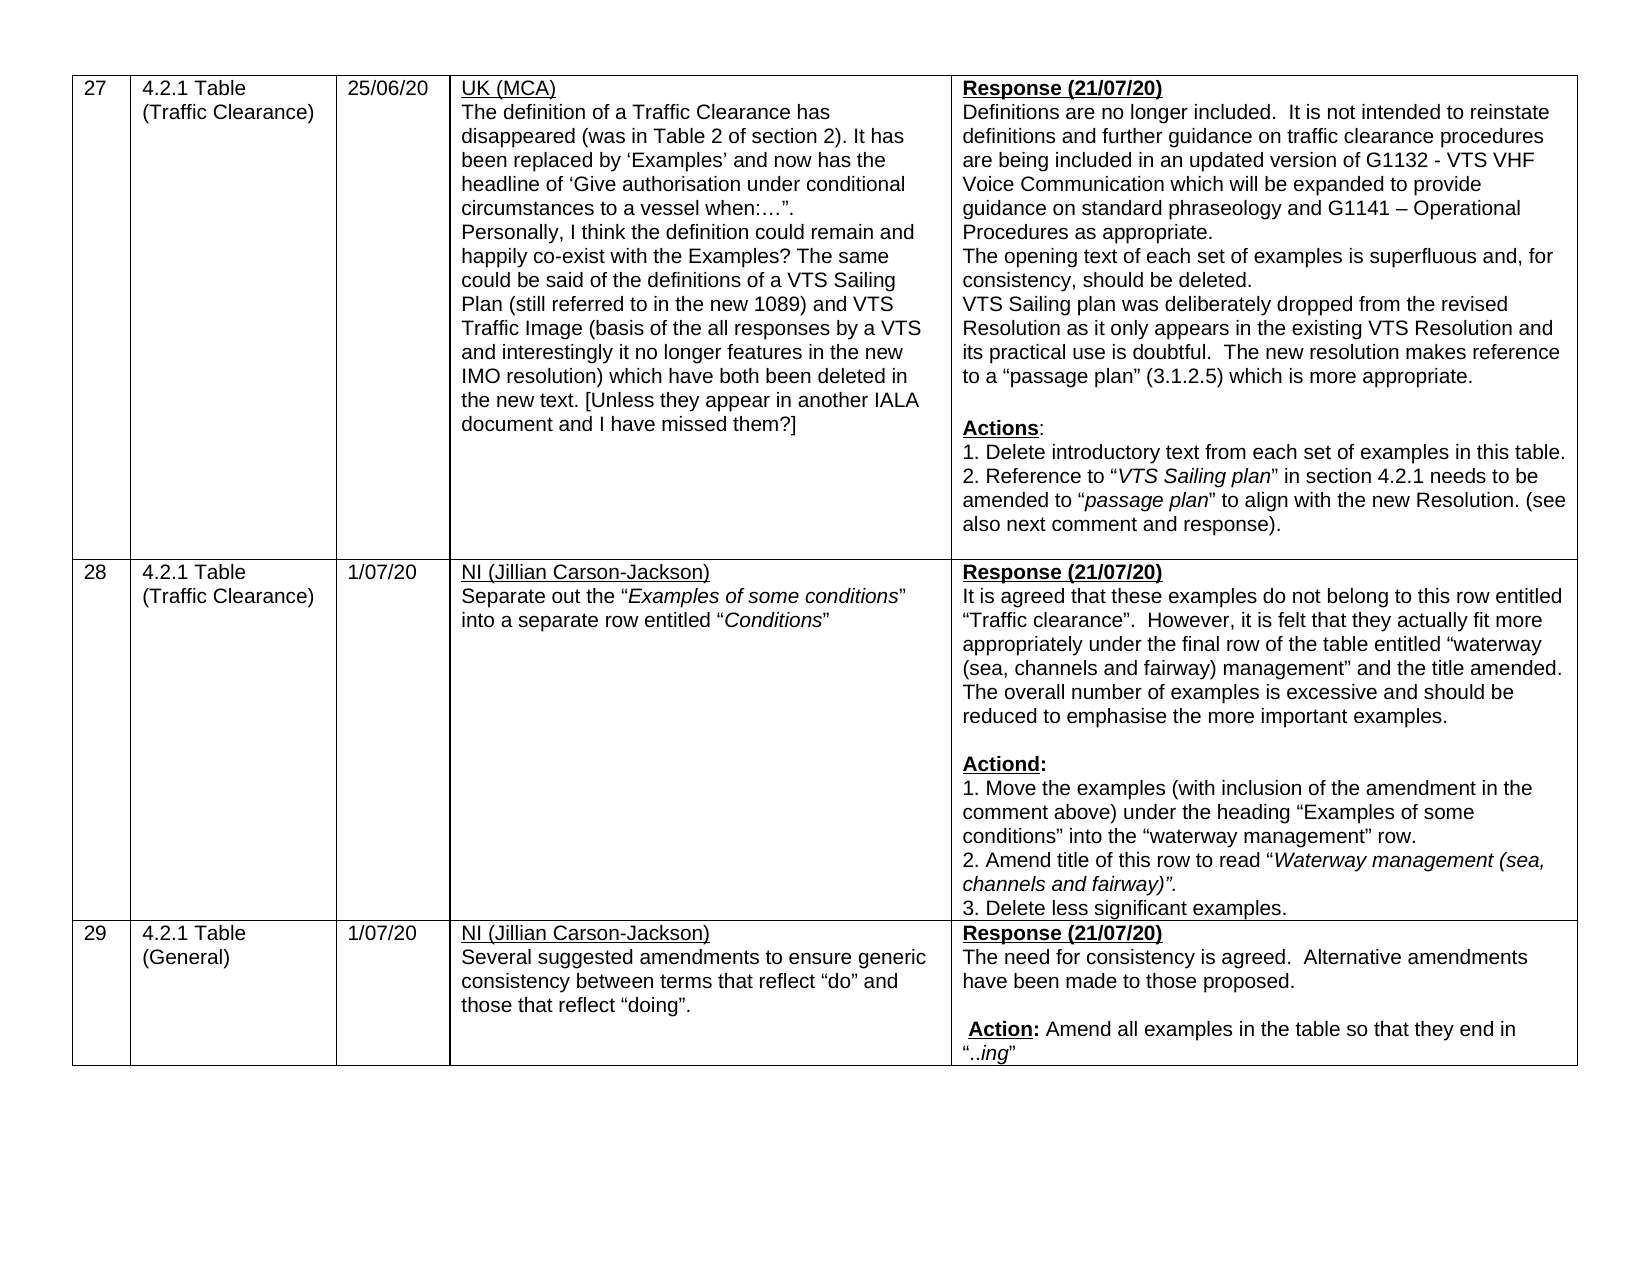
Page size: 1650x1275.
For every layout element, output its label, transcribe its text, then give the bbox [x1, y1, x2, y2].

table_header Response (21/07/20) Definitions are no longer included. It is not intended to reinstate definitions and further guidance on traffic clearance procedures are being included in an updated version of G1132 - VTS VHF Voice Communication which will be expanded to provide guidance on standard phraseology and G1141 – Operational Procedures as appropriate. The opening text of each set of examples is superfluous and, for consistency, should be deleted. VTS Sailing plan was deliberately dropped from the revised Resolution as it only appears in the existing VTS Resolution and its practical use is doubtful. The new resolution makes reference to a “passage plan” (3.1.2.5) which is more appropriate. Actions: 1. Delete introductory text from each set of examples in this table. 2. Reference to “VTS Sailing plan” in section 4.2.1 needs to be amended to “passage plan” to align with the new Resolution. (see also next comment and response). [952, 76, 1577, 559]
table_header 27 [73, 76, 130, 559]
table_cell 4.2.1 Table (General) [131, 921, 336, 1064]
table_header 4.2.1 Table (Traffic Clearance) [131, 76, 336, 559]
table_cell 4.2.1 Table (Traffic Clearance) [131, 560, 336, 920]
table_cell 1/07/20 [337, 921, 449, 1064]
table_cell Response (21/07/20) The need for consistency is agreed. Alternative amendments have been made to those proposed. Action: Amend all examples in the table so that they end in “..ing” [952, 921, 1577, 1064]
table_cell 29 [73, 921, 130, 1064]
table_header 25/06/20 [337, 76, 449, 559]
table_cell 28 [73, 560, 130, 920]
table_cell NI (Jillian Carson-Jackson) Several suggested amendments to ensure generic consistency between terms that reflect “do” and those that reflect “doing”. [451, 921, 951, 1064]
table_cell Response (21/07/20) It is agreed that these examples do not belong to this row entitled “Traffic clearance”. However, it is felt that they actually fit more appropriately under the final row of the table entitled “waterway (sea, channels and fairway) management” and the title amended. The overall number of examples is excessive and should be reduced to emphasise the more important examples. Actiond: 1. Move the examples (with inclusion of the amendment in the comment above) under the heading “Examples of some conditions” into the “waterway management” row. 2. Amend title of this row to read “Waterway management (sea, channels and fairway)”. 3. Delete less significant examples. [952, 560, 1577, 920]
table_cell NI (Jillian Carson-Jackson) Separate out the “Examples of some conditions” into a separate row entitled “Conditions” [451, 560, 951, 920]
table_header UK (MCA) The definition of a Traffic Clearance has disappeared (was in Table 2 of section 2). It has been replaced by ‘Examples’ and now has the headline of ‘Give authorisation under conditional circumstances to a vessel when:…”. Personally, I think the definition could remain and happily co-exist with the Examples? The same could be said of the definitions of a VTS Sailing Plan (still referred to in the new 1089) and VTS Traffic Image (basis of the all responses by a VTS and interestingly it no longer features in the new IMO resolution) which have both been deleted in the new text. [Unless they appear in another IALA document and I have missed them?] [451, 76, 951, 559]
table_cell 1/07/20 [337, 560, 449, 920]
